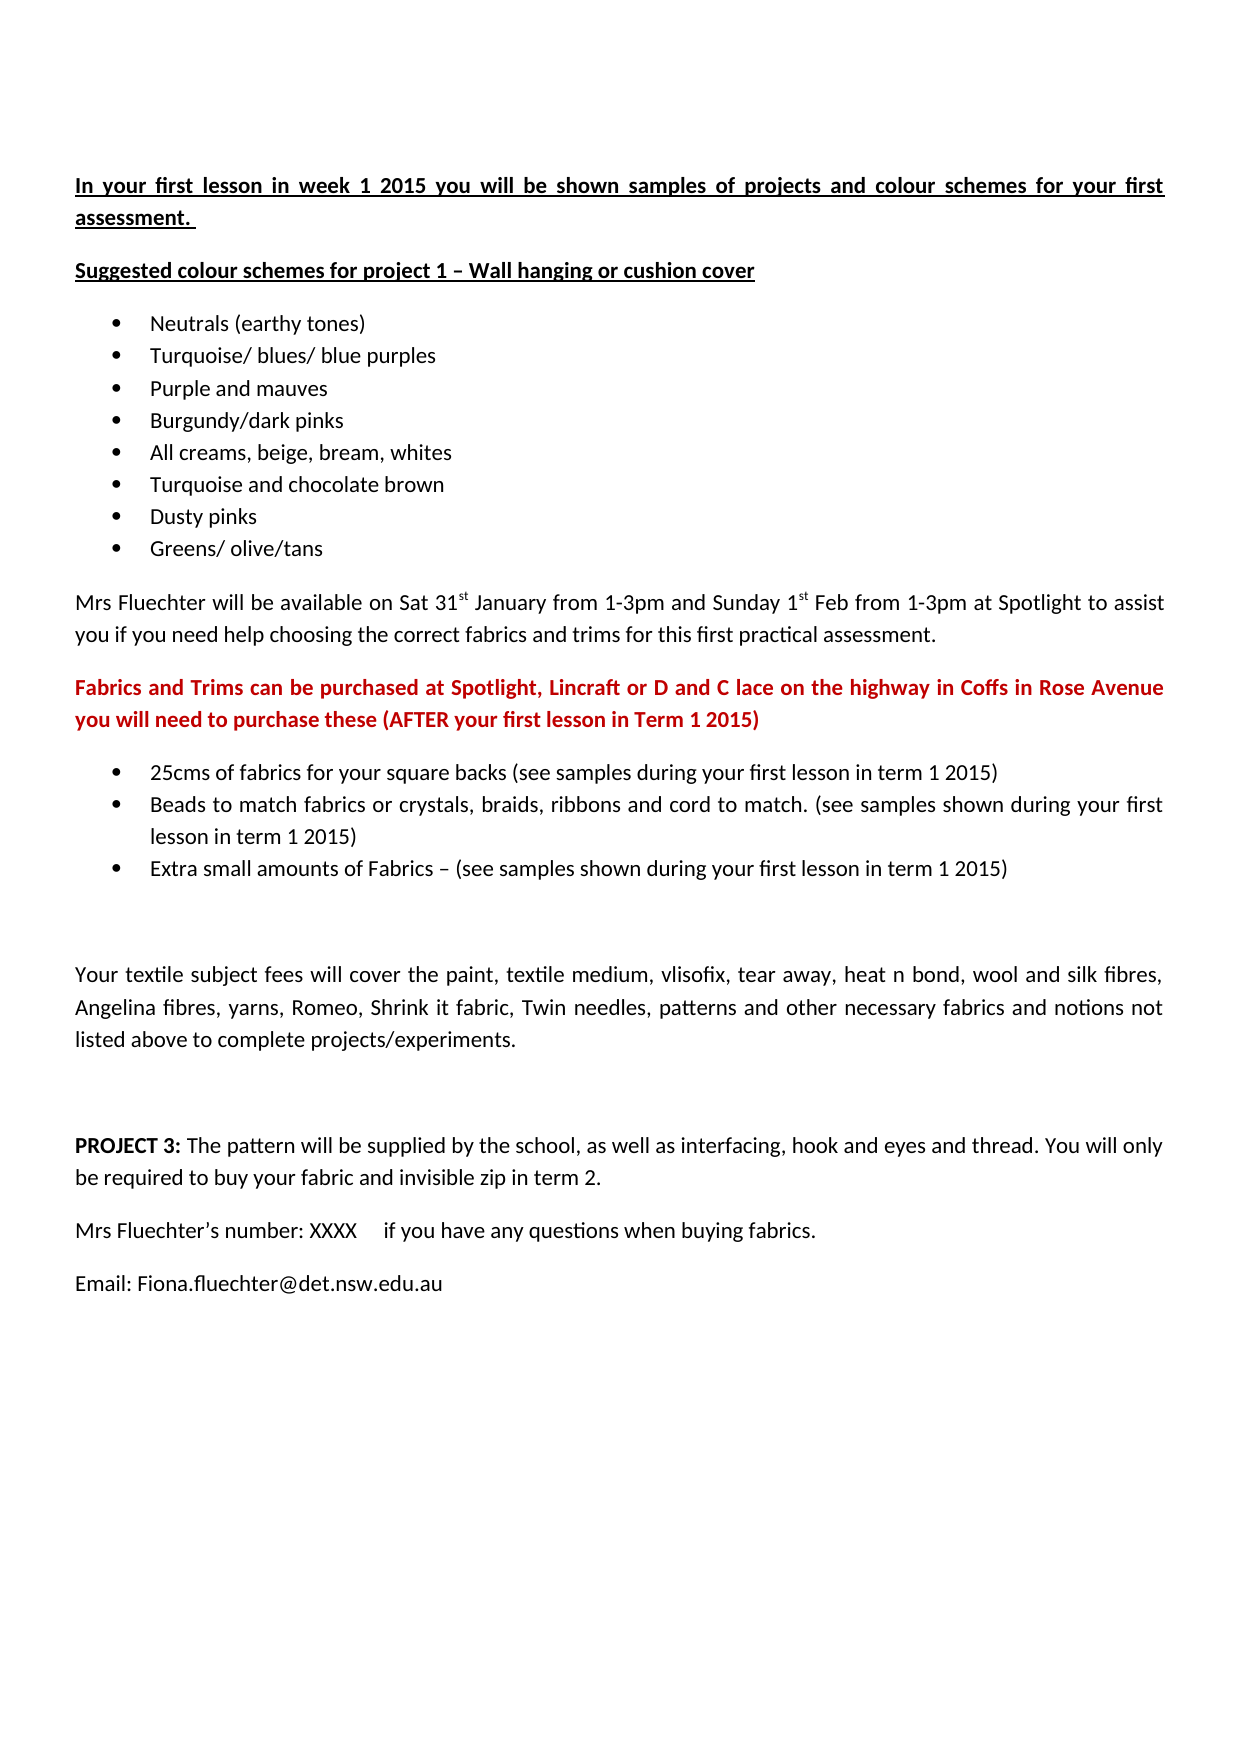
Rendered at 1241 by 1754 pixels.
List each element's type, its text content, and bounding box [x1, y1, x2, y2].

list Purple and mauves [112, 374, 1165, 402]
list Burgundy/dark pinks [112, 406, 1165, 434]
text Mrs Fluechter will be available on Sat 31st January from 1-3pm and Sunday 1st Feb from 1-3pm at Spotlight to assist you if you need help choosing the correct fabrics and trims for this first practical assessment. [75, 588, 1165, 648]
text PROJECT 3: The pattern will be supplied by the school, as well as interfacing, hook and eyes and thread. You will only be required to buy your fabric and invisible zip in term 2. [75, 1131, 1165, 1191]
text Suggested colour schemes for project 1 – Wall hanging or cushion cover [75, 256, 1165, 284]
text Your textile subject fees will cover the paint, textile medium, vlisofix, tear away, heat n bond, wool and silk fibres, Angelina fibres, yarns, Romeo, Shrink it fabric, Twin needles, patterns and other necessary fabrics and notions not listed above to complete projects/experiments. [75, 961, 1165, 1053]
list Dusty pinks [112, 502, 1165, 530]
text In your first lesson in week 1 2015 you will be shown samples of projects and colour schemes for your first assessment. [75, 197, 1165, 231]
list Extra small amounts of Fabrics – (see samples shown during your first lesson in term 1 2015) [112, 854, 1165, 883]
text Fabrics and Trims can be purchased at Spotlight, Lincraft or D and C lace on the highway in Coffs in Rose Avenue you will need to purchase these (AFTER your first lesson in Term 1 2015) [75, 673, 1165, 733]
list All creams, beige, bream, whites [112, 438, 1165, 466]
list Neutrals (earthy tones) [112, 309, 1165, 337]
text Mrs Fluechter’s number: XXXX if you have any questions when buying fabrics. [75, 1216, 1165, 1244]
list Beads to match fabrics or crystals, braids, ribbons and cord to match. (see samples shown during your first lesson in term 1 2015) [112, 790, 1165, 850]
list 25cms of fabrics for your square backs (see samples during your first lesson in term 1 2015) [112, 758, 1165, 786]
text In your first lesson in week 1 2015 you will be shown samples of projects and colour schemes for your first assessment. [75, 171, 1165, 195]
text Email: Fiona.fluechter@det.nsw.edu.au [75, 1269, 1165, 1297]
list Greens/ olive/tans [112, 534, 1165, 563]
list Turquoise/ blues/ blue purples [112, 341, 1165, 369]
list Turquoise and chocolate brown [112, 470, 1165, 498]
